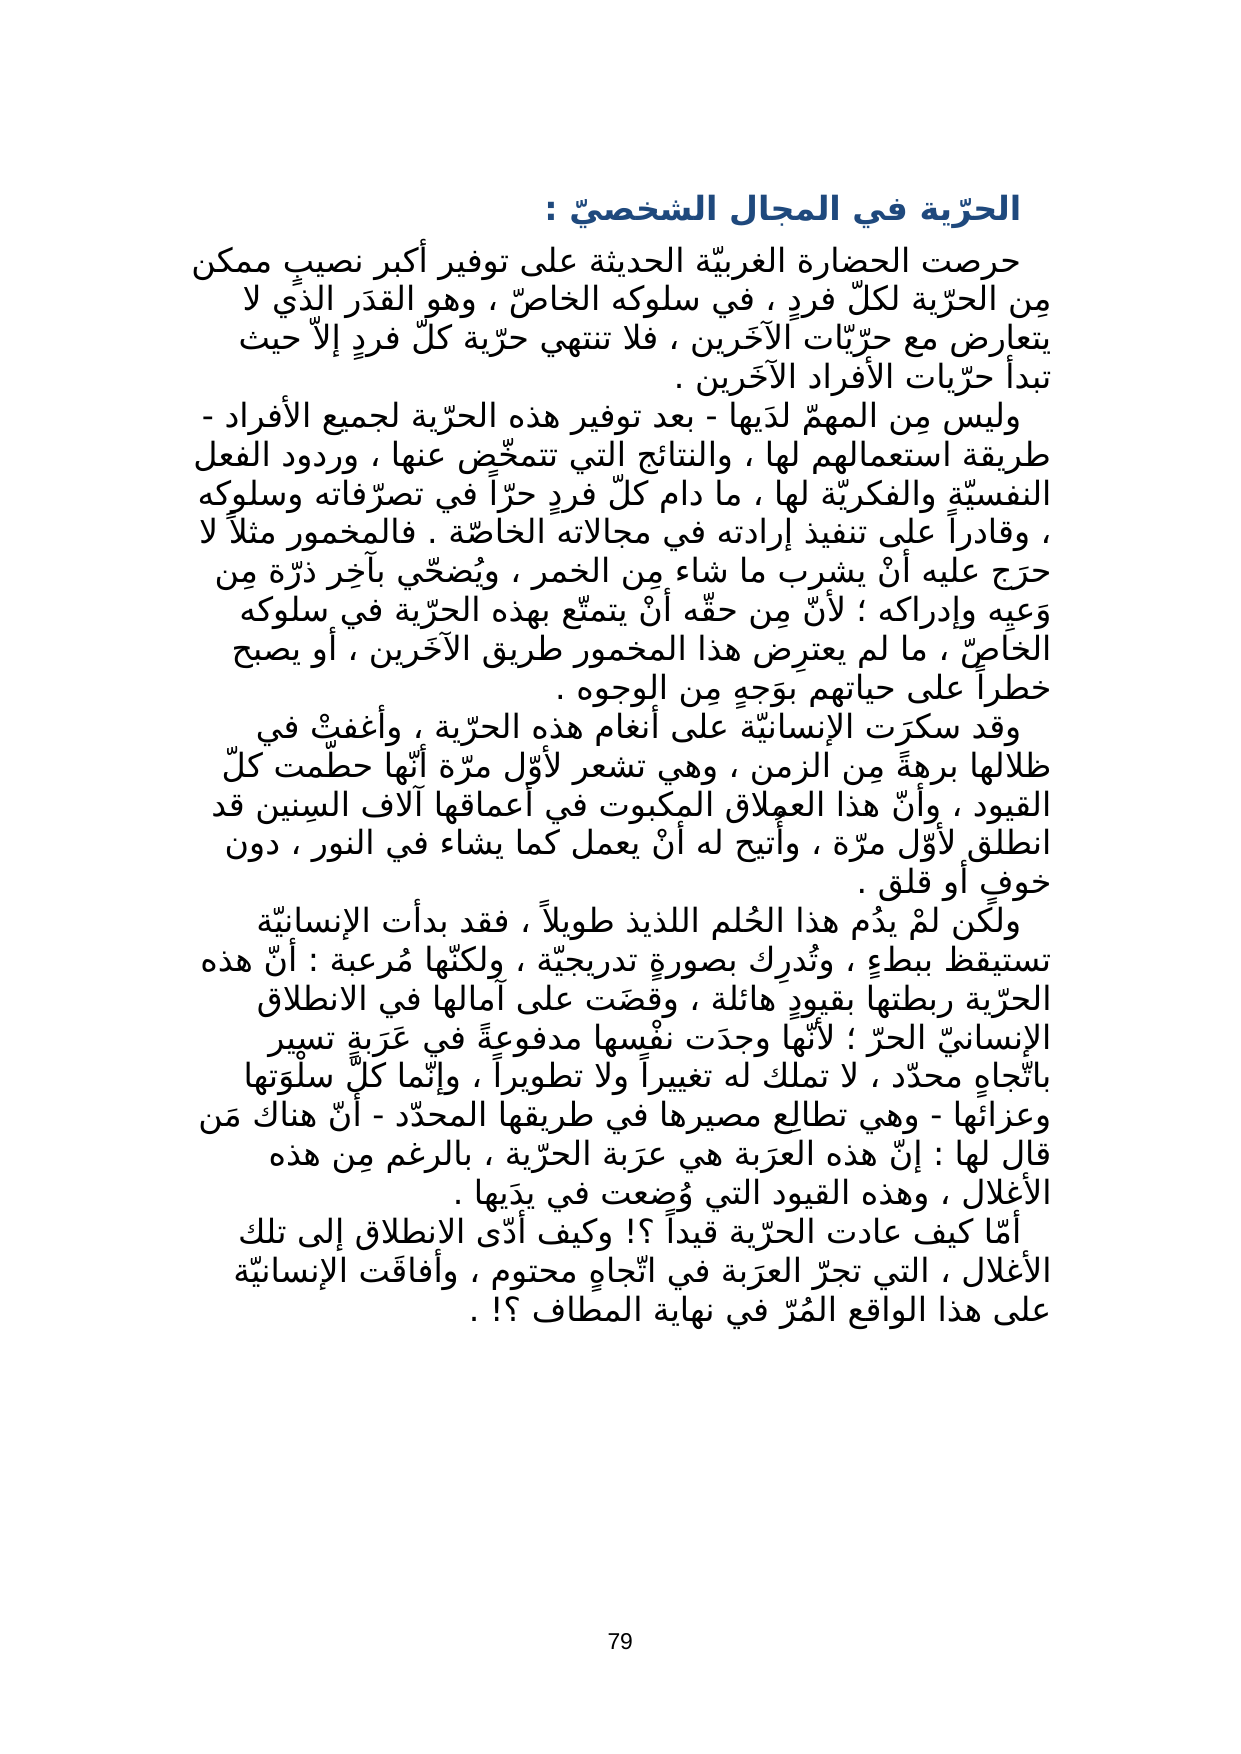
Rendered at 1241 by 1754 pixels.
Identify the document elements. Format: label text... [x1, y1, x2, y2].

text وليس مِن المهمّ لدَيها - بعد توفير هذه الحرّية لجميع الأفراد - طريقة استعمالهم لها ، والنتائج التي تتمخّض عنها ، وردود الفعل النفسيّة والفكريّة لها ، ما دام كلّ فردٍ حرّاً في تصرّفاته وسلوكه ، وقادراً على تنفيذ إرادته في مجالاته الخاصّة . فالمخمور مثلاً لا حرَج عليه أنْ يشرب ما شاء مِن الخمر ، ويُضحّي بآخِر ذرّة مِن وَعيِه وإدراكه ؛ لأنّ مِن حقّه أنْ يتمتّع بهذه الحرّية في سلوكه الخاصّ ، ما لم يعترِض هذا المخمور طريق الآخَرين ، أو يصبح خطراً على حياتهم بوَجهٍ مِن الوجوه . [189, 396, 1051, 707]
text ولكن لمْ يدُم هذا الحُلم اللذيذ طويلاً ، فقد بدأت الإنسانيّة تستيقظ ببطءٍ ، وتُدرِك بصورةٍ تدريجيّة ، ولكنّها مُرعبة : أنّ هذه الحرّية ربطتها بقيودٍ هائلة ، وقضَت على آمالها في الانطلاق الإنسانيّ الحرّ ؛ لأنّها وجدَت نفْسها مدفوعةً في عَرَبةٍ تسير باتّجاهٍ محدّد ، لا تملك له تغييراً ولا تطويراً ، وإنّما كلّ سلْوَتها وعزائها - وهي تطالِع مصيرها في طريقها المحدّد - أنّ هناك مَن قال لها : إنّ هذه العرَبة هي عرَبة الحرّية ، بالرغم مِن هذه الأغلال ، وهذه القيود التي وُضعت في يدَيها . [189, 902, 1051, 1212]
text وقد سكرَت الإنسانيّة على أنغام هذه الحرّية ، وأغفتْ في ظلالها برهةً مِن الزمن ، وهي تشعر لأوّل مرّة أنّها حطّمت كلّ القيود ، وأنّ هذا العملاق المكبوت في أعماقها آلاف السِنين قد انطلق لأوّل مرّة ، وأُتيح له أنْ يعمل كما يشاء في النور ، دون خوفٍ أو قلق . [189, 707, 1051, 902]
text حرصت الحضارة الغربيّة الحديثة على توفير أكبر نصيبٍ ممكن مِن الحرّية لكلّ فردٍ ، في سلوكه الخاصّ ، وهو القدَر الذي لا يتعارض مع حرّيّات الآخَرين ، فلا تنتهي حرّية كلّ فردٍ إلاّ حيث تبدأ حرّيات الأفراد الآخَرين . [189, 241, 1051, 396]
text أمّا كيف عادت الحرّية قيداً ؟! وكيف أدّى الانطلاق إلى تلك الأغلال ، التي تجرّ العرَبة في اتّجاهٍ محتوم ، وأفاقَت الإنسانيّة على هذا الواقع المُرّ في نهاية المطاف ؟! . [189, 1212, 1051, 1329]
subtitle الحرّية في المجال الشخصيّ : [189, 190, 1051, 228]
